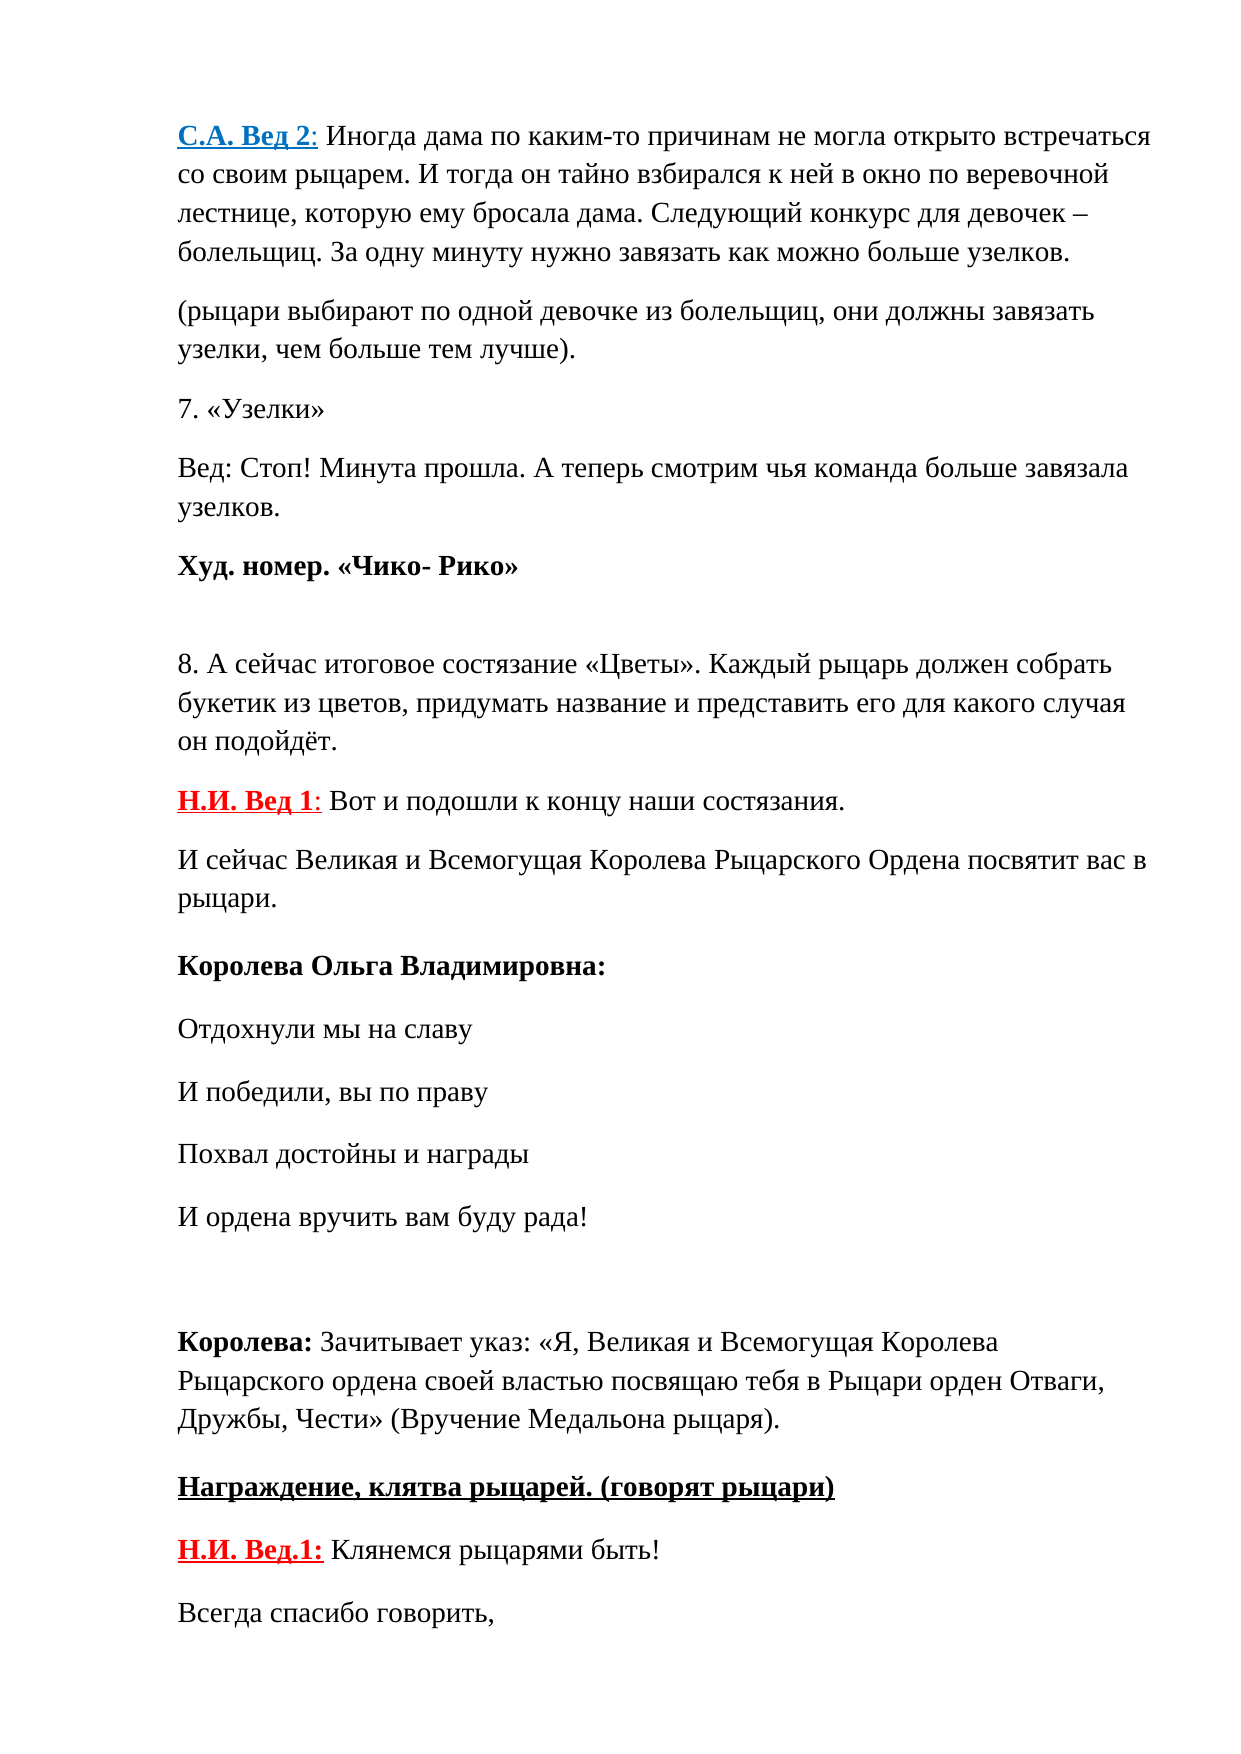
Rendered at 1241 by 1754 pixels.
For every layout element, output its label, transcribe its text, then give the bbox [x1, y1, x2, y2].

text И сейчас Великая и Всемогущая Королева Рыцарского Ордена посвятит вас в рыцари. [177, 842, 1152, 914]
text Н.И. Вед 1: Вот и подошли к концу наши состязания. [177, 783, 1152, 816]
text Похвал достойны и награды [177, 1136, 1152, 1170]
text Отдохнули мы на славу [177, 1011, 1152, 1044]
text 7. «Узелки» [177, 391, 1152, 424]
text Н.И. Вед.1: Клянемся рыцарями быть! [177, 1532, 1152, 1566]
text Худ. номер. «Чико- Рико» [177, 548, 1152, 582]
text Королева Ольга Владимировна: [177, 948, 1152, 982]
text И ордена вручить вам буду рада! [177, 1199, 1152, 1233]
text Всегда спасибо говорить, [177, 1595, 1152, 1628]
text (рыцари выбирают по одной девочке из болельщиц, они должны завязать узелки, чем больше тем лучше). [177, 293, 1152, 365]
text Королева: Зачитывает указ: «Я, Великая и Всемогущая Королева Рыцарского ордена своей властью посвящаю тебя в Рыцари орден Отваги, Дружбы, Чести» (Вручение Медальона рыцаря). [177, 1324, 1152, 1435]
text И победили, вы по праву [177, 1074, 1152, 1107]
text Награждение, клятва рыцарей. (говорят рыцари) [177, 1469, 1152, 1503]
text Вед: Стоп! Минута прошла. А теперь смотрим чья команда больше завязала узелков. [177, 450, 1152, 522]
text 8. А сейчас итоговое состязание «Цветы». Каждый рыцарь должен собрать букетик из цветов, придумать название и представить его для какого случая он подойдёт. [177, 646, 1152, 757]
text С.А. Вед 2: Иногда дама по каким-то причинам не могла открыто встречаться со своим рыцарем. И тогда он тайно взбирался к ней в окно по веревочной лестнице, которую ему бросала дама. Следующий конкурс для девочек – болельщиц. За одну минуту нужно завязать как можно больше узелков. [177, 118, 1152, 267]
